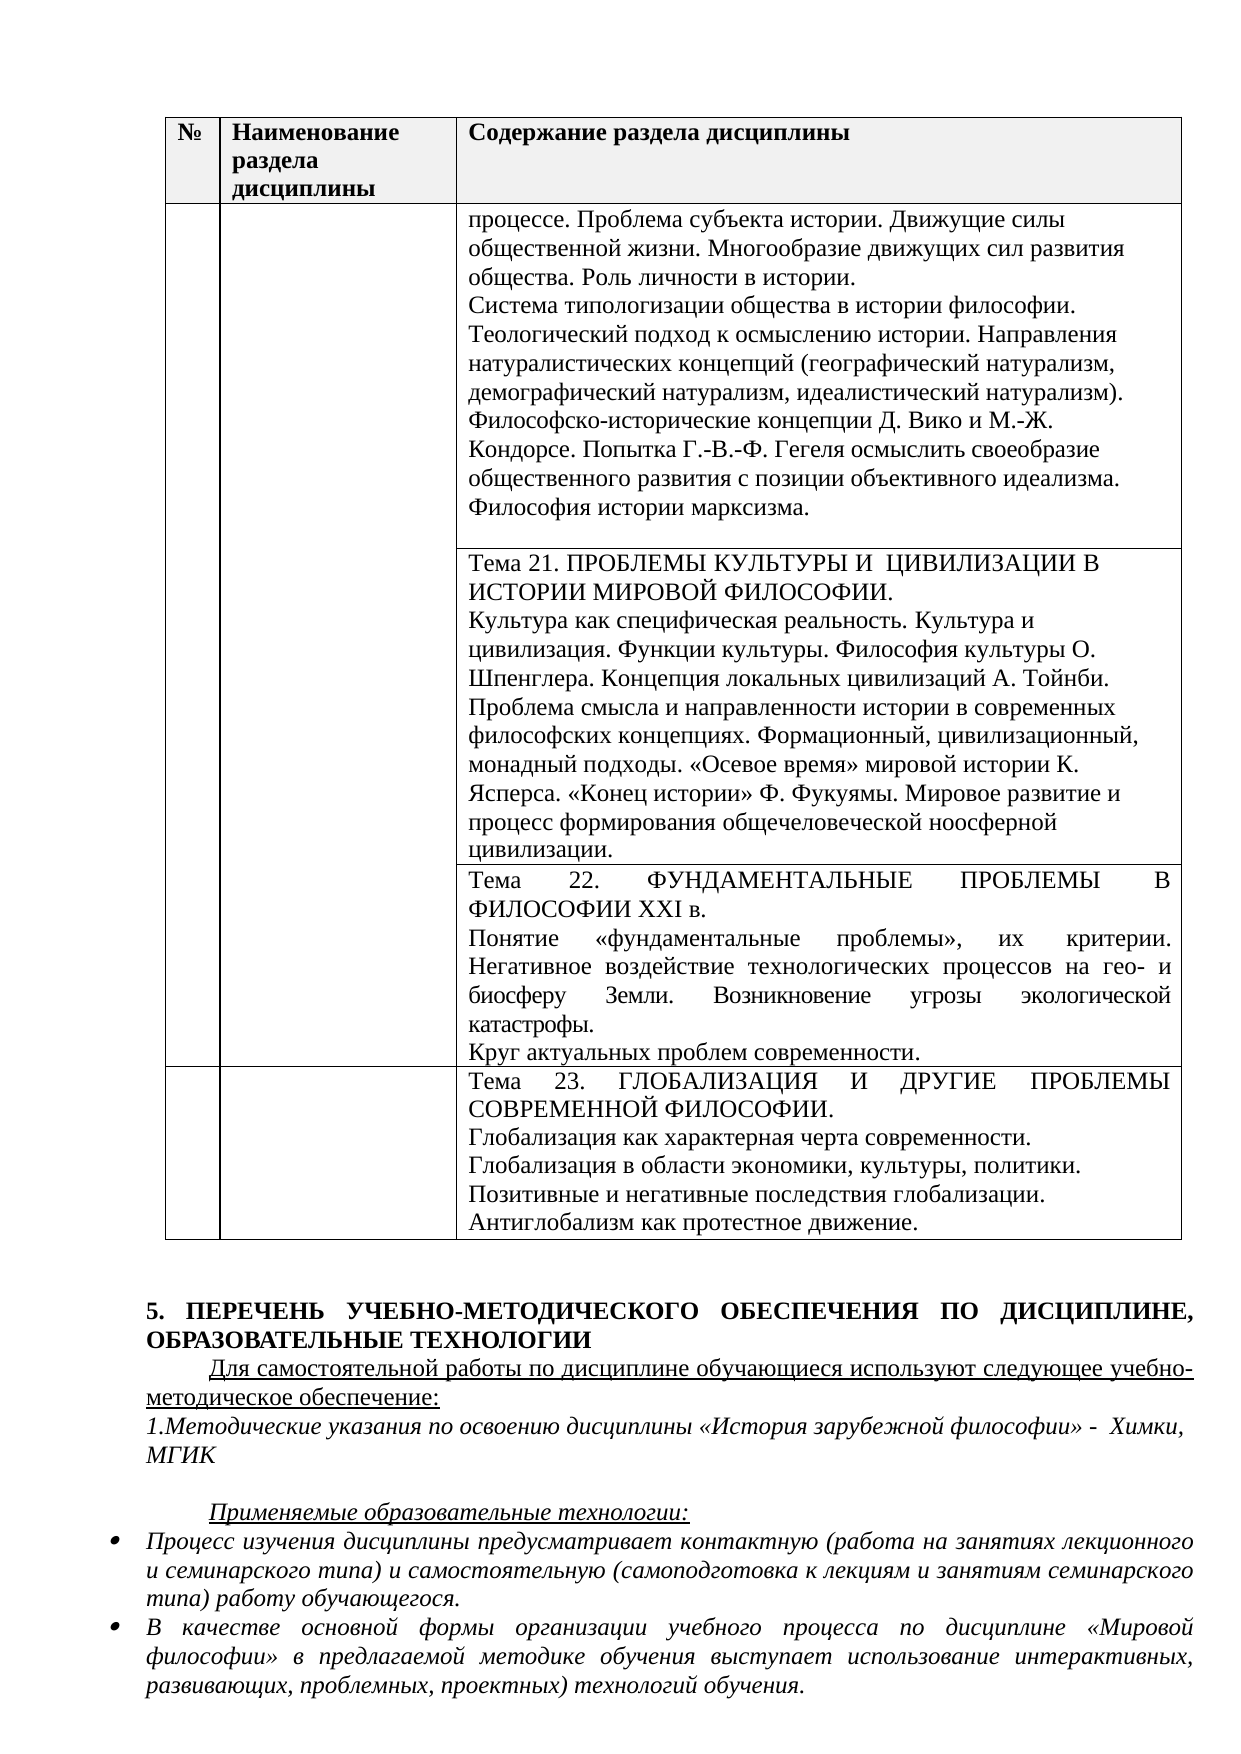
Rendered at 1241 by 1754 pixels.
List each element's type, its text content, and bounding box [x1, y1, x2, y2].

list В качестве основной формы организации учебного процесса по дисциплине «Мировой философии» в предлагаемой методике обучения выступает использование интерактивных, развивающих, проблемных, проектных) технологий обучения. [108, 1612, 1194, 1698]
table_cell [166, 204, 219, 1066]
text Для самостоятельной работы по дисциплине обучающиеся используют следующее учебно-методическое обеспечение: [146, 1353, 1194, 1411]
table_cell [221, 204, 456, 1066]
text 5. ПЕРЕЧЕНЬ УЧЕБНО-МЕТОДИЧЕСКОГО ОБЕСПЕЧЕНИЯ ПО ДИСЦИПЛИНЕ, ОБРАЗОВАТЕЛЬНЫЕ ТЕХНОЛОГИИ [146, 1296, 1194, 1353]
table_cell Тема 23. ГЛОБАЛИЗАЦИЯ И ДРУГИЕ ПРОБЛЕМЫ СОВРЕМЕННОЙ ФИЛОСОФИИ. Глобализация как характерная черта современности. Глобализация в области экономики, культуры, политики. Позитивные и негативные последствия глобализации. Антиглобализм как протестное движение. [457, 1067, 1181, 1238]
text 1.Методические указания по освоению дисциплины «История зарубежной философии» - Химки, МГИК [146, 1411, 1194, 1468]
list Процесс изучения дисциплины предусматривает контактную (работа на занятиях лекционного и семинарского типа) и самостоятельную (самоподготовка к лекциям и занятиям семинарского типа) работу обучающегося. [108, 1526, 1194, 1612]
table_header Содержание раздела дисциплины [457, 118, 1181, 203]
table_header Наименование раздела дисциплины [221, 118, 456, 203]
text Применяемые образовательные технологии: [146, 1497, 1194, 1526]
table_header № [166, 118, 219, 203]
table_cell процессе. Проблема субъекта истории. Движущие силы общественной жизни. Многообразие движущих сил развития общества. Роль личности в истории. Система типологизации общества в истории философии. Теологический подход к осмыслению истории. Направления натуралистических концепций (географический натурализм, демографический натурализм, идеалистический натурализм). Философско-исторические концепции Д. Вико и М.-Ж. Кондорсе. Попытка Г.-В.-Ф. Гегеля осмыслить своеобразие общественного развития с позиции объективного идеализма. Философия истории марксизма. [457, 204, 1181, 548]
table_cell Тема 22. ФУНДАМЕНТАЛЬНЫЕ ПРОБЛЕМЫ В ФИЛОСОФИИ ХХI в. Понятие «фундаментальные проблемы», их критерии. Негативное воздействие технологических процессов на гео- и биосферу Земли. Возникновение угрозы экологической катастрофы. Круг актуальных проблем современности. [457, 865, 1181, 1066]
table_cell Тема 21. ПРОБЛЕМЫ КУЛЬТУРЫ И ЦИВИЛИЗАЦИИ В ИСТОРИИ МИРОВОЙ ФИЛОСОФИИ. Культура как специфическая реальность. Культура и цивилизация. Функции культуры. Философия культуры О. Шпенглера. Концепция локальных цивилизаций А. Тойнби. Проблема смысла и направленности истории в современных философских концепциях. Формационный, цивилизационный, монадный подходы. «Осевое время» мировой истории К. Ясперса. «Конец истории» Ф. Фукуямы. Мировое развитие и процесс формирования общечеловеческой ноосферной цивилизации. [457, 549, 1181, 864]
table_cell [221, 1067, 456, 1238]
table_cell [166, 1067, 219, 1238]
